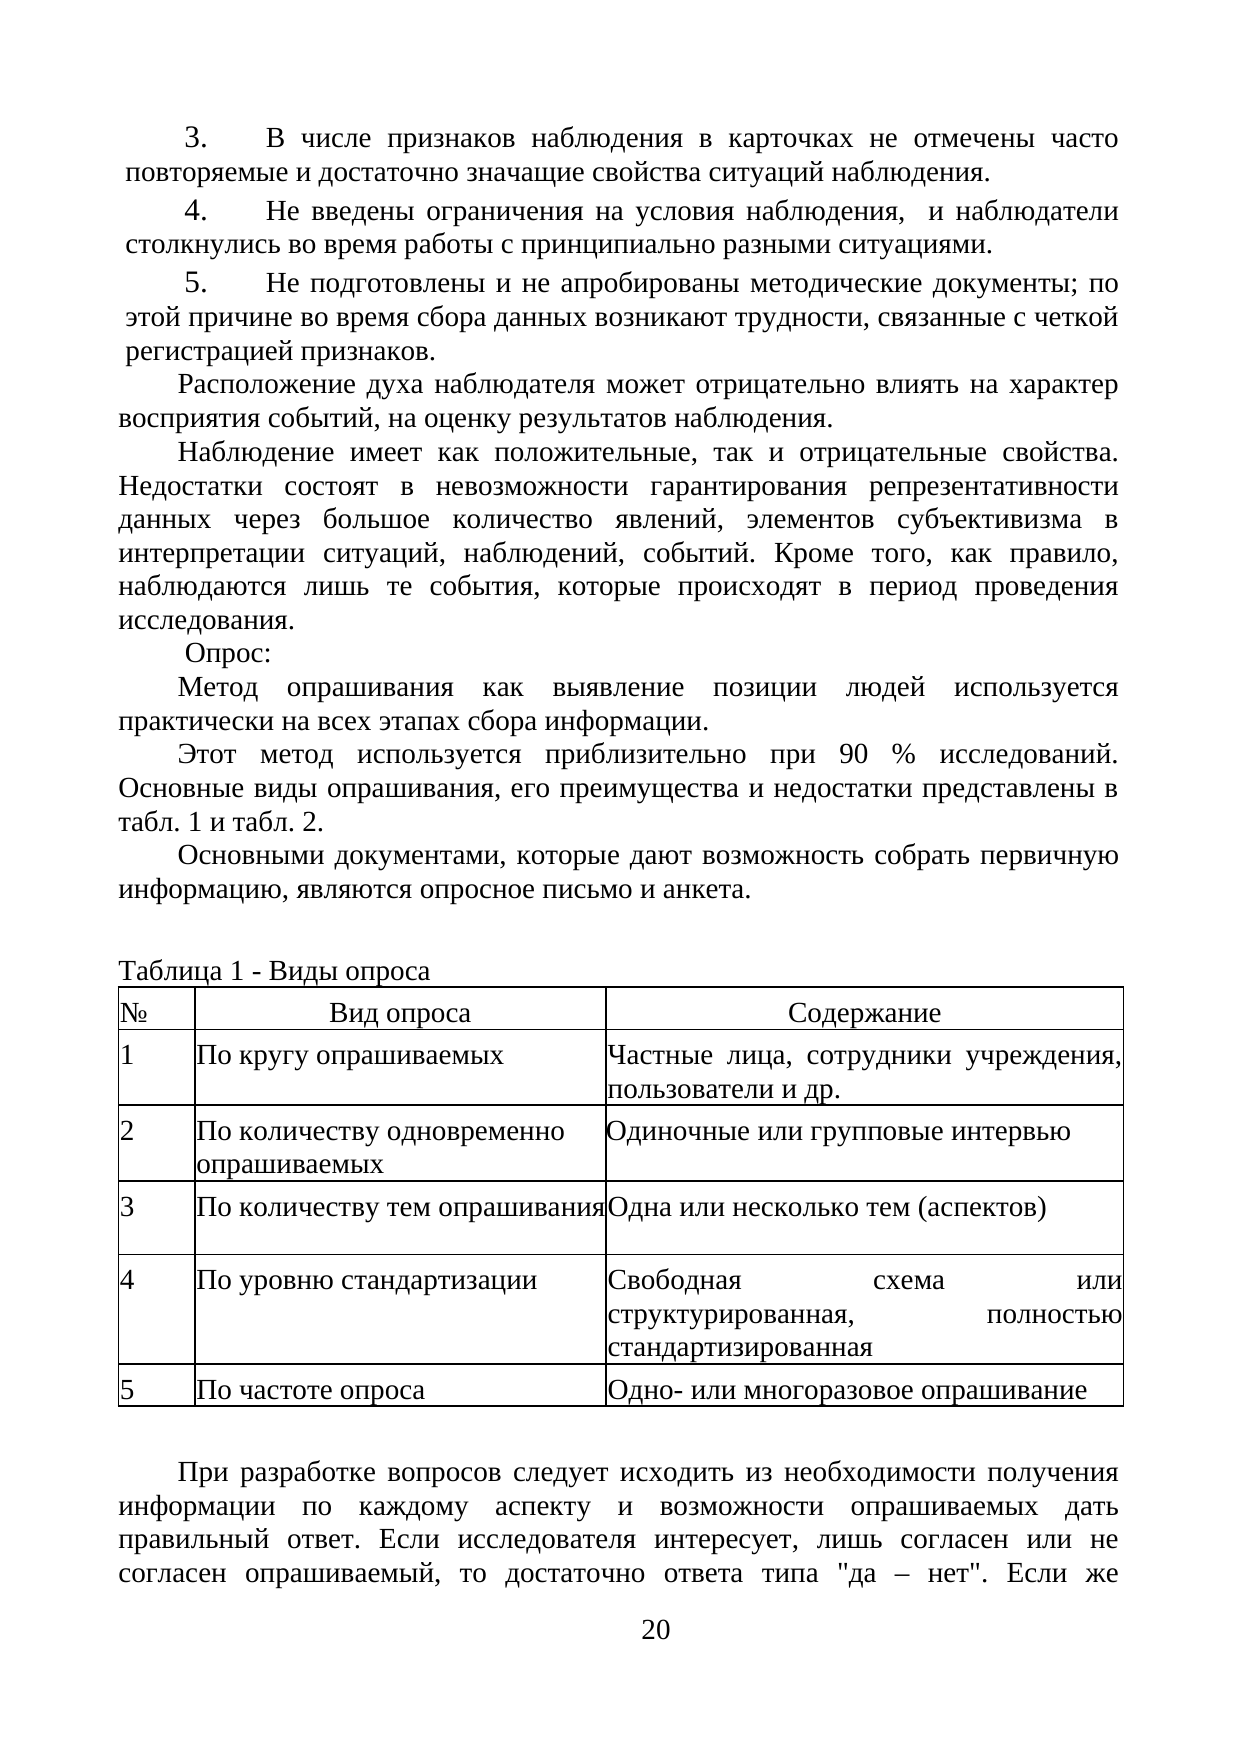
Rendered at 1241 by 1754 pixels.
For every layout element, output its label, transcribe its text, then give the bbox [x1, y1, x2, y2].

table_cell 4 [119, 1255, 194, 1363]
table_cell Частные лица, сотрудники учреждения, пользователи и др. [607, 1030, 1123, 1104]
table_cell По количеству тем опрашивания [196, 1182, 605, 1254]
list Не подготовлены и не апробированы методические документы; по этой причине во время сбора данных возникают трудности, связанные с четкой регистрацией признаков. [125, 263, 1119, 366]
table_cell 2 [119, 1106, 194, 1180]
table_cell Одна или несколько тем (аспектов) [607, 1182, 1123, 1254]
table_cell 3 [119, 1182, 194, 1254]
list В числе признаков наблюдения в карточках не отмечены часто повторяемые и достаточно значащие свойства ситуаций наблюдения. [125, 118, 1119, 188]
table_cell 1 [119, 1030, 194, 1104]
text Таблица 1 - Виды опроса [118, 953, 1120, 986]
table_cell По частоте опроса [196, 1365, 605, 1405]
table_cell Одиночные или групповые интервью [607, 1106, 1123, 1180]
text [118, 1454, 1119, 1589]
table_cell 5 [119, 1365, 194, 1405]
table_cell По уровню стандартизации [196, 1255, 605, 1363]
text Опрос: [118, 636, 1122, 669]
table_cell Свободная схема или структурированная, полностью стандартизированная [607, 1255, 1123, 1363]
table_header № [119, 988, 194, 1028]
text Расположение духа наблюдателя может отрицательно влиять на характер восприятия событий, на оценку результатов наблюдения. [118, 367, 1119, 434]
table_cell По количеству одновременно опрашиваемых [196, 1106, 605, 1180]
table_header Содержание [607, 988, 1123, 1028]
table_cell Одно- или многоразовое опрашивание [607, 1365, 1123, 1405]
table_cell По кругу опрашиваемых [196, 1030, 605, 1104]
text Этот метод используется приблизительно при 90 % исследований. Основные виды опрашивания, его преимущества и недостатки представлены в табл. 1 и табл. 2. [118, 737, 1119, 837]
text Основными документами, которые дают возможность собрать первичную информацию, являются опросное письмо и анкета. [118, 837, 1119, 904]
table_header Вид опроса [196, 988, 605, 1028]
list Не введены ограничения на условия наблюдения, и наблюдатели столкнулись во время работы с принципиально разными ситуациями. [125, 191, 1119, 260]
text Наблюдение имеет как положительные, так и отрицательные свойства. Недостатки состоят в невозможности гарантирования репрезентативности данных через большое количество явлений, элементов субъективизма в интерпретации ситуаций, наблюдений, событий. Кроме того, как правило, наблюдаются лишь те события, которые происходят в период проведения исследования. [118, 434, 1119, 635]
text Метод опрашивания как выявление позиции людей используется практически на всех этапах сбора информации. [118, 669, 1119, 736]
